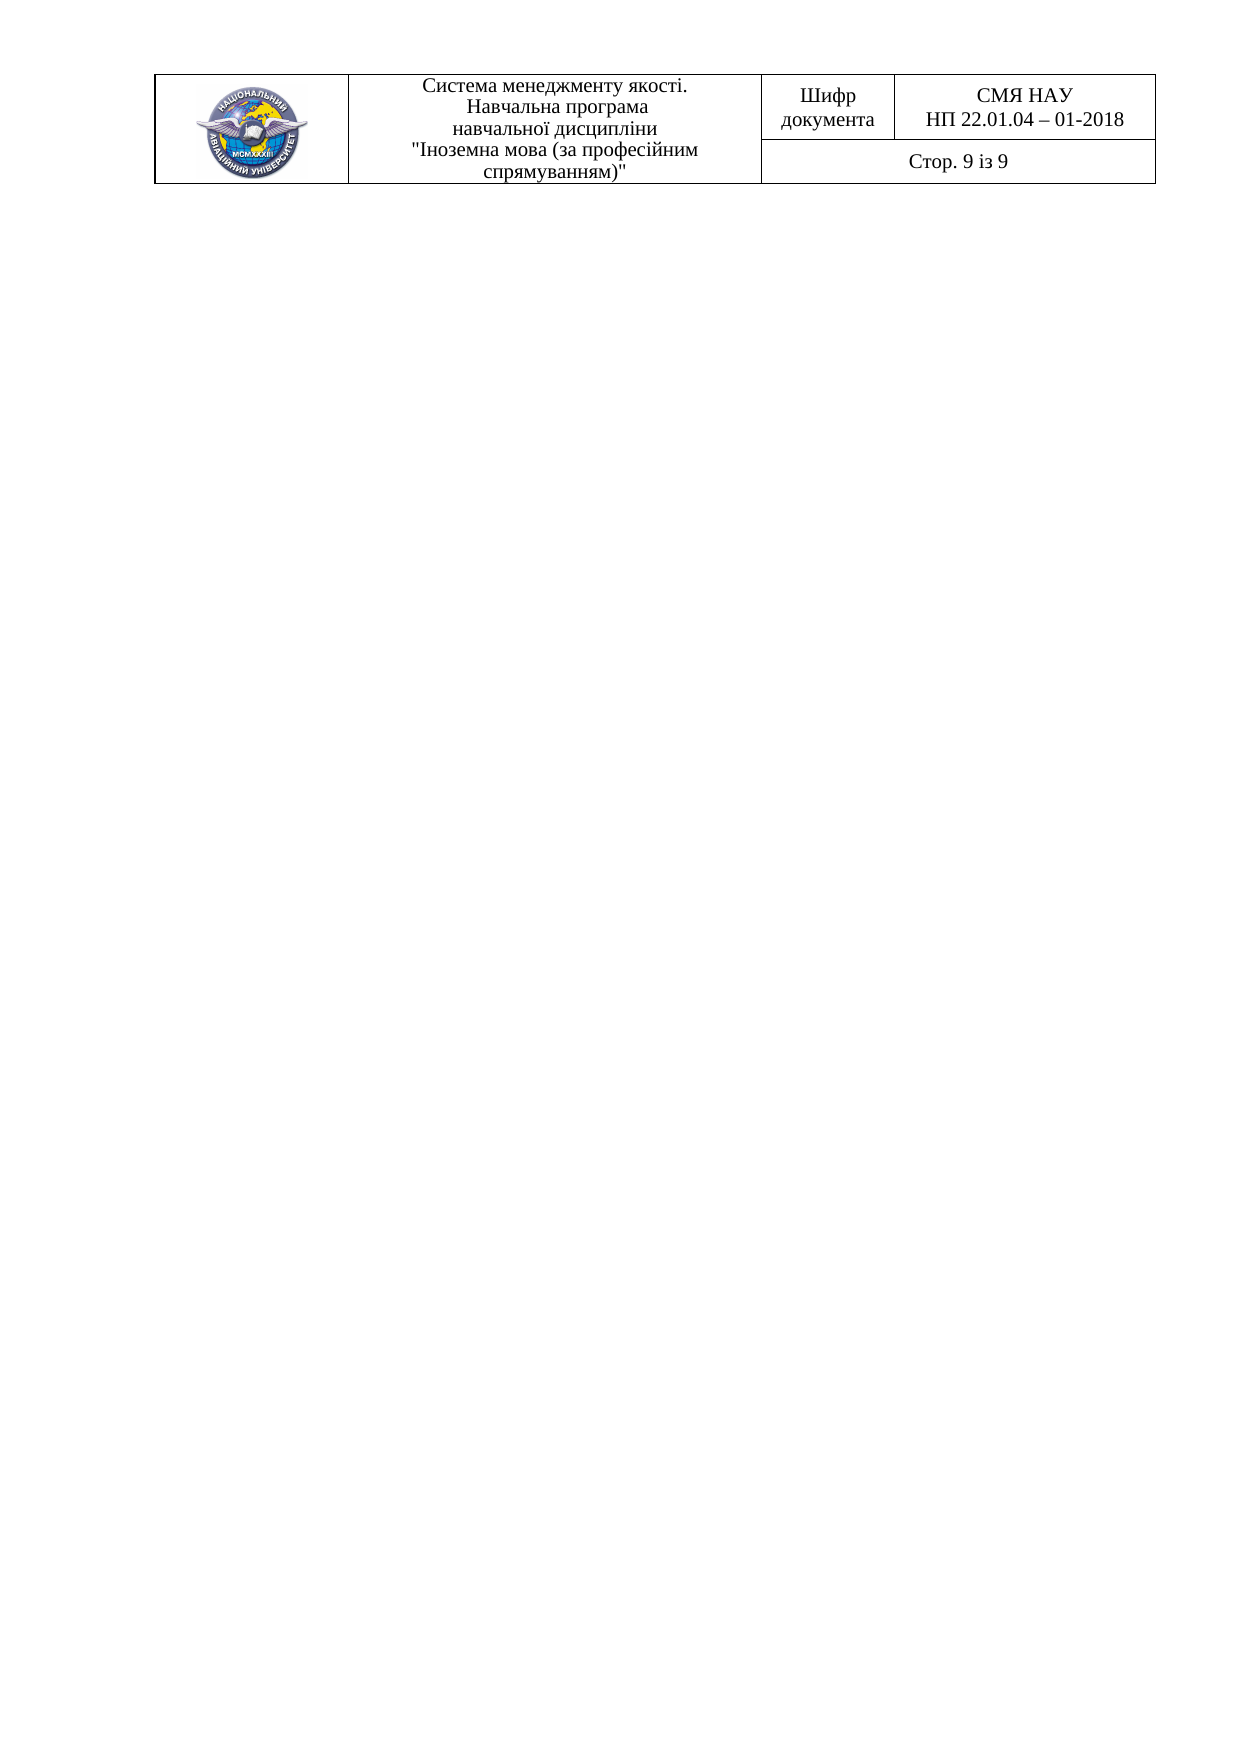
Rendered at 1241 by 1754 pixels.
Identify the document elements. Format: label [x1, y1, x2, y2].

picture [196, 84, 308, 179]
